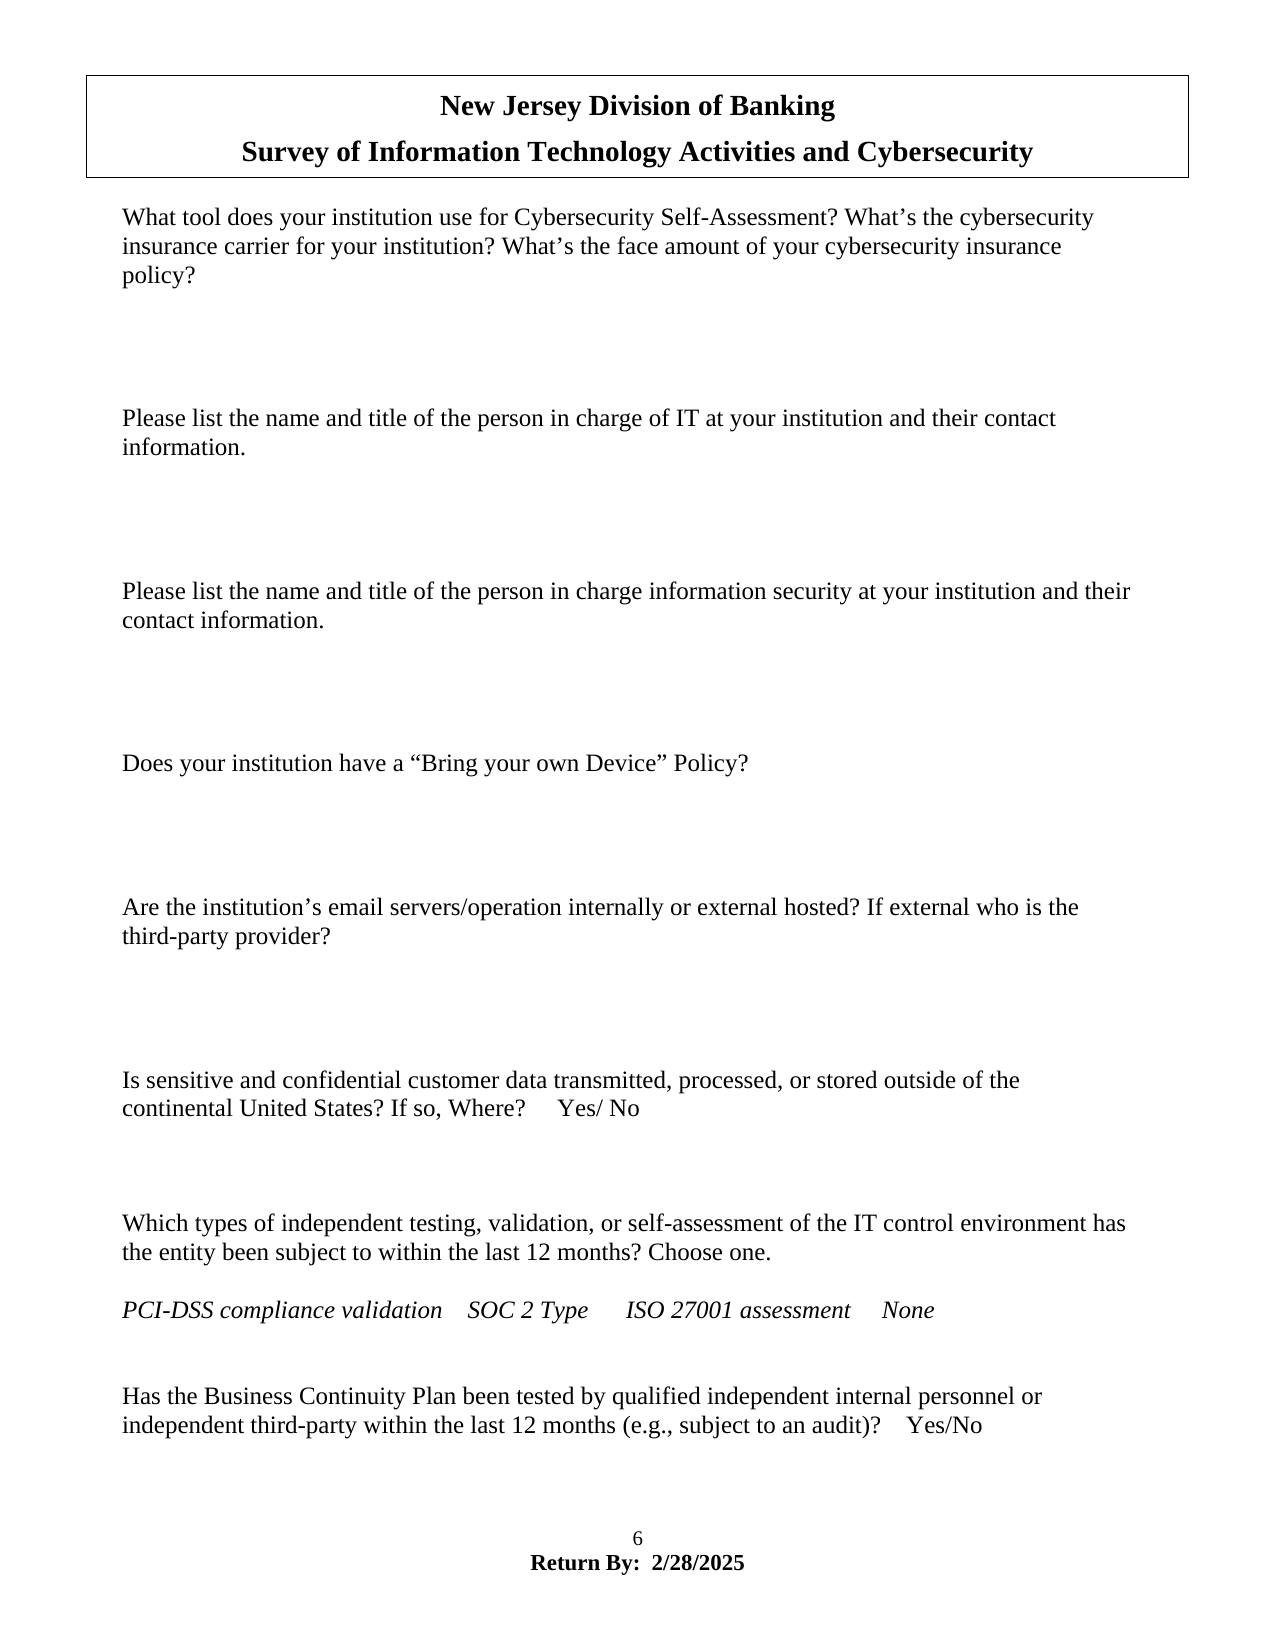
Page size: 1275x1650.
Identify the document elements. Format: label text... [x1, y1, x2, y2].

text Does your institution have a “Bring your own Device” Policy? [122, 748, 1134, 777]
text Please list the name and title of the person in charge of IT at your institution and their contact information. [122, 403, 1134, 461]
text continental United States? If so, Where? Yes/ No [122, 1093, 1134, 1122]
text the entity been subject to within the last 12 months? Choose one. [122, 1237, 1134, 1266]
text Has the Business Continuity Plan been tested by qualified independent internal personnel or [122, 1381, 1134, 1410]
text PCI-DSS compliance validation SOC 2 Type ISO 27001 assessment None [122, 1295, 1134, 1323]
text Which types of independent testing, validation, or self-assessment of the IT control environment has [122, 1208, 1134, 1237]
text Please list the name and title of the person in charge information security at your institution and their contact information. [122, 576, 1134, 633]
text Are the institution’s email servers/operation internally or external hosted? If external who is the third-party provider? [122, 892, 1134, 950]
text Is sensitive and confidential customer data transmitted, processed, or stored outside of the [122, 1065, 1134, 1093]
text What tool does your institution use for Cybersecurity Self-Assessment? What’s the cybersecurity insurance carrier for your institution? What’s the face amount of your cybersecurity insurance policy? [122, 202, 1134, 288]
text independent third-party within the last 12 months (e.g., subject to an audit)? Yes/No [122, 1410, 1134, 1438]
